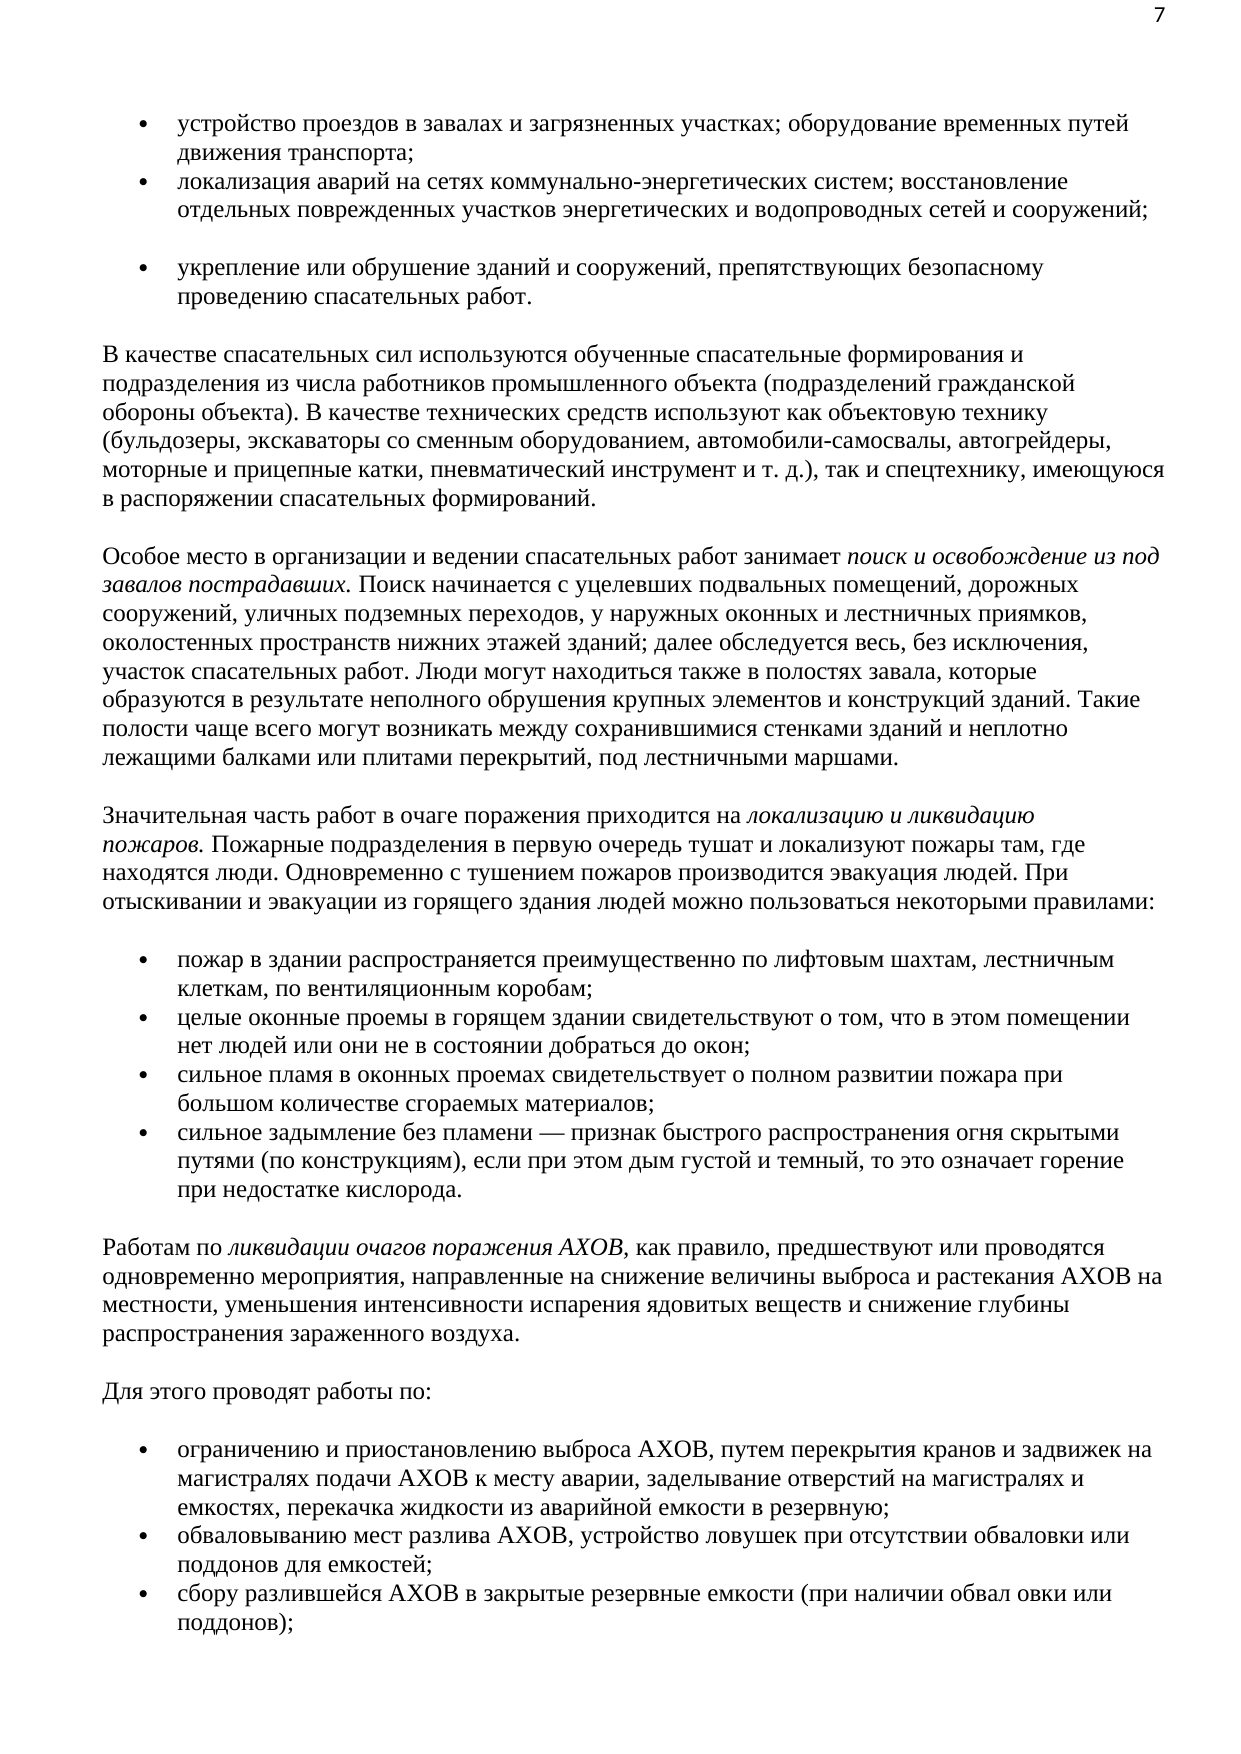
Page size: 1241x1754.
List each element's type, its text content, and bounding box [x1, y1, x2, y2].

list сильное пламя в оконных проемах свидетельствует о полном развитии пожара при большом количестве сгораемых материалов; [139, 1059, 1165, 1117]
list устройство проездов в завалах и загрязненных участках; оборудование временных путей движения транспорта; [139, 108, 1165, 166]
text Для этого проводят работы по: [102, 1376, 1165, 1405]
text Значительная часть работ в очаге поражения приходится на локализацию и ликвидацию пожаров. Пожарные подразделения в первую очередь тушат и локализуют пожары там, где находятся люди. Одновременно с тушением пожаров производится эвакуация людей. При отыскивании и эвакуации из горящего здания людей можно пользоваться некоторыми правилами: [102, 800, 1165, 915]
list локализация аварий на сетях коммунально-энергетических систем; восстановление отдельных поврежденных участков энергетических и водопроводных сетей и сооружений; [139, 166, 1165, 223]
list целые оконные проемы в горящем здании свидетельствуют о том, что в этом помещении нет людей или они не в состоянии добраться до окон; [139, 1002, 1165, 1059]
list пожар в здании распространяется преимущественно по лифтовым шахтам, лестничным клеткам, по вентиляционным коробам; [139, 944, 1165, 1002]
list сбору разлившейся АХОВ в закрытые резервные емкости (при наличии обвал овки или поддонов); [139, 1578, 1165, 1635]
list обваловыванию мест разлива АХОВ, устройство ловушек при отсутствии обваловки или поддонов для емкостей; [139, 1520, 1165, 1578]
list укрепление или обрушение зданий и сооружений, препятствующих безопасному проведению спасательных работ. [139, 252, 1165, 310]
text Особое место в организации и ведении спасательных работ занимает поиск и освобождение из под завалов пострадавших. Поиск начинается с уцелевших подвальных помещений, дорожных сооружений, уличных подземных переходов, у наружных оконных и лестничных приямков, околостенных пространств нижних этажей зданий; далее обследуется весь, без исключения, участок спасательных работ. Люди могут находиться также в полостях завала, которые образуются в результате неполного обрушения крупных элементов и конструкций зданий. Такие полости чаще всего могут возникать между сохранившимися стенками зданий и неплотно лежащими балками или плитами перекрытий, под лестничными маршами. [102, 541, 1165, 771]
text Работам по ликвидации очагов поражения АХОВ, как правило, предшествуют или проводятся одновременно мероприятия, направленные на снижение величины выброса и растекания АХОВ на местности, уменьшения интенсивности испарения ядовитых веществ и снижение глубины распространения зараженного воздуха. [102, 1232, 1165, 1347]
list сильное задымление без пламени — признак быстрого распространения огня скрытыми путями (по конструкциям), если при этом дым густой и темный, то это означает горение при недостатке кислорода. [139, 1117, 1165, 1203]
list ограничению и приостановлению выброса АХОВ, путем перекрытия кранов и задвижек на магистралях подачи АХОВ к месту аварии, заделывание отверстий на магистралях и емкостях, перекачка жидкости из аварийной емкости в резервную; [139, 1434, 1165, 1520]
text В качестве спасательных сил используются обученные спасательные формирования и подразделения из числа работников промышленного объекта (подразделений гражданской обороны объекта). В качестве технических средств используют как объектовую технику (бульдозеры, экскаваторы со сменным оборудованием, автомобили-самосвалы, автогрейдеры, моторные и прицепные катки, пневматический инструмент и т. д.), так и спецтехнику, имеющуюся в распоряжении спасательных формирований. [102, 339, 1165, 512]
